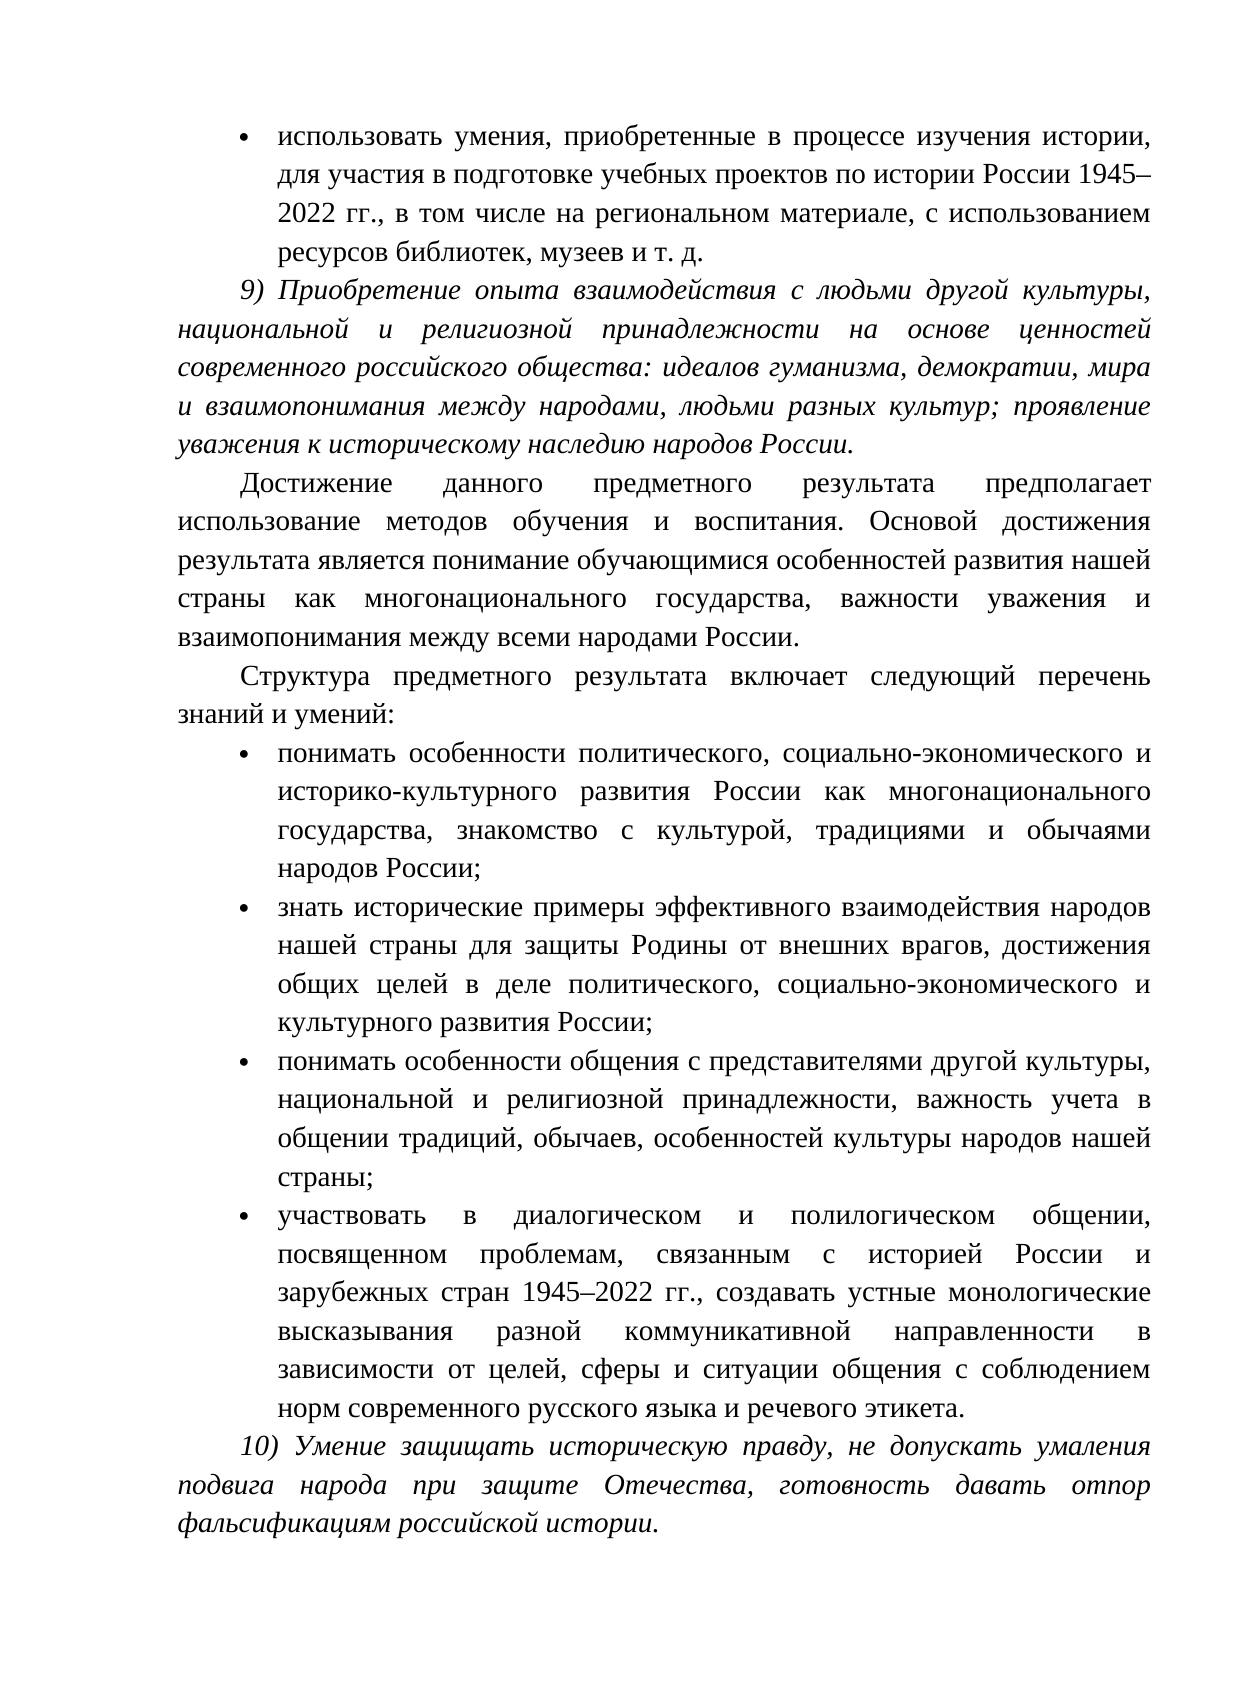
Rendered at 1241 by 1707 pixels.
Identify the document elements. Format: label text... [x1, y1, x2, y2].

list понимать особенности общения с представителями другой культуры, национальной и религиозной принадлежности, важность учета в общении традиций, обычаев, особенностей культуры народов нашей страны; [240, 1043, 1152, 1192]
text Достижение данного предметного результата предполагает использование методов обучения и воспитания. Основой достижения результата является понимание обучающимися особенностей развития нашей страны как многонационального государства, важности уважения и взаимопонимания между всеми народами России. [177, 465, 1152, 653]
list участвовать в диалогическом и полилогическом общении, посвященном проблемам, связанным с историей России и зарубежных стран 1945–2022 гг., создавать устные монологические высказывания разной коммуникативной направленности в зависимости от целей, сферы и ситуации общения с соблюдением норм современного русского языка и речевого этикета. [240, 1197, 1152, 1423]
list использовать умения, приобретенные в процессе изучения истории, для участия в подготовке учебных проектов по истории России 1945–2022 гг., в том числе на региональном материале, с использованием ресурсов библиотек, музеев и т. д. [240, 118, 1152, 267]
list понимать особенности политического, социально-экономического и историко-культурного развития России как многонационального государства, знакомство с культурой, традициями и обычаями народов России; [240, 735, 1152, 884]
list знать исторические примеры эффективного взаимодействия народов нашей страны для защиты Родины от внешних врагов, достижения общих целей в деле политического, социально-экономического и культурного развития России; [240, 889, 1152, 1038]
text 10) Умение защищать историческую правду, не допускать умаления подвига народа при защите Отечества, готовность давать отпор фальсификациям российской истории. [177, 1428, 1152, 1539]
text Структура предметного результата включает следующий перечень знаний и умений: [177, 658, 1152, 730]
text 9) Приобретение опыта взаимодействия с людьми другой культуры, национальной и религиозной принадлежности на основе ценностей современного российского общества: идеалов гуманизма, демократии, мира и взаимопонимания между народами, людьми разных культур; проявление уважения к историческому наследию народов России. [177, 272, 1152, 460]
